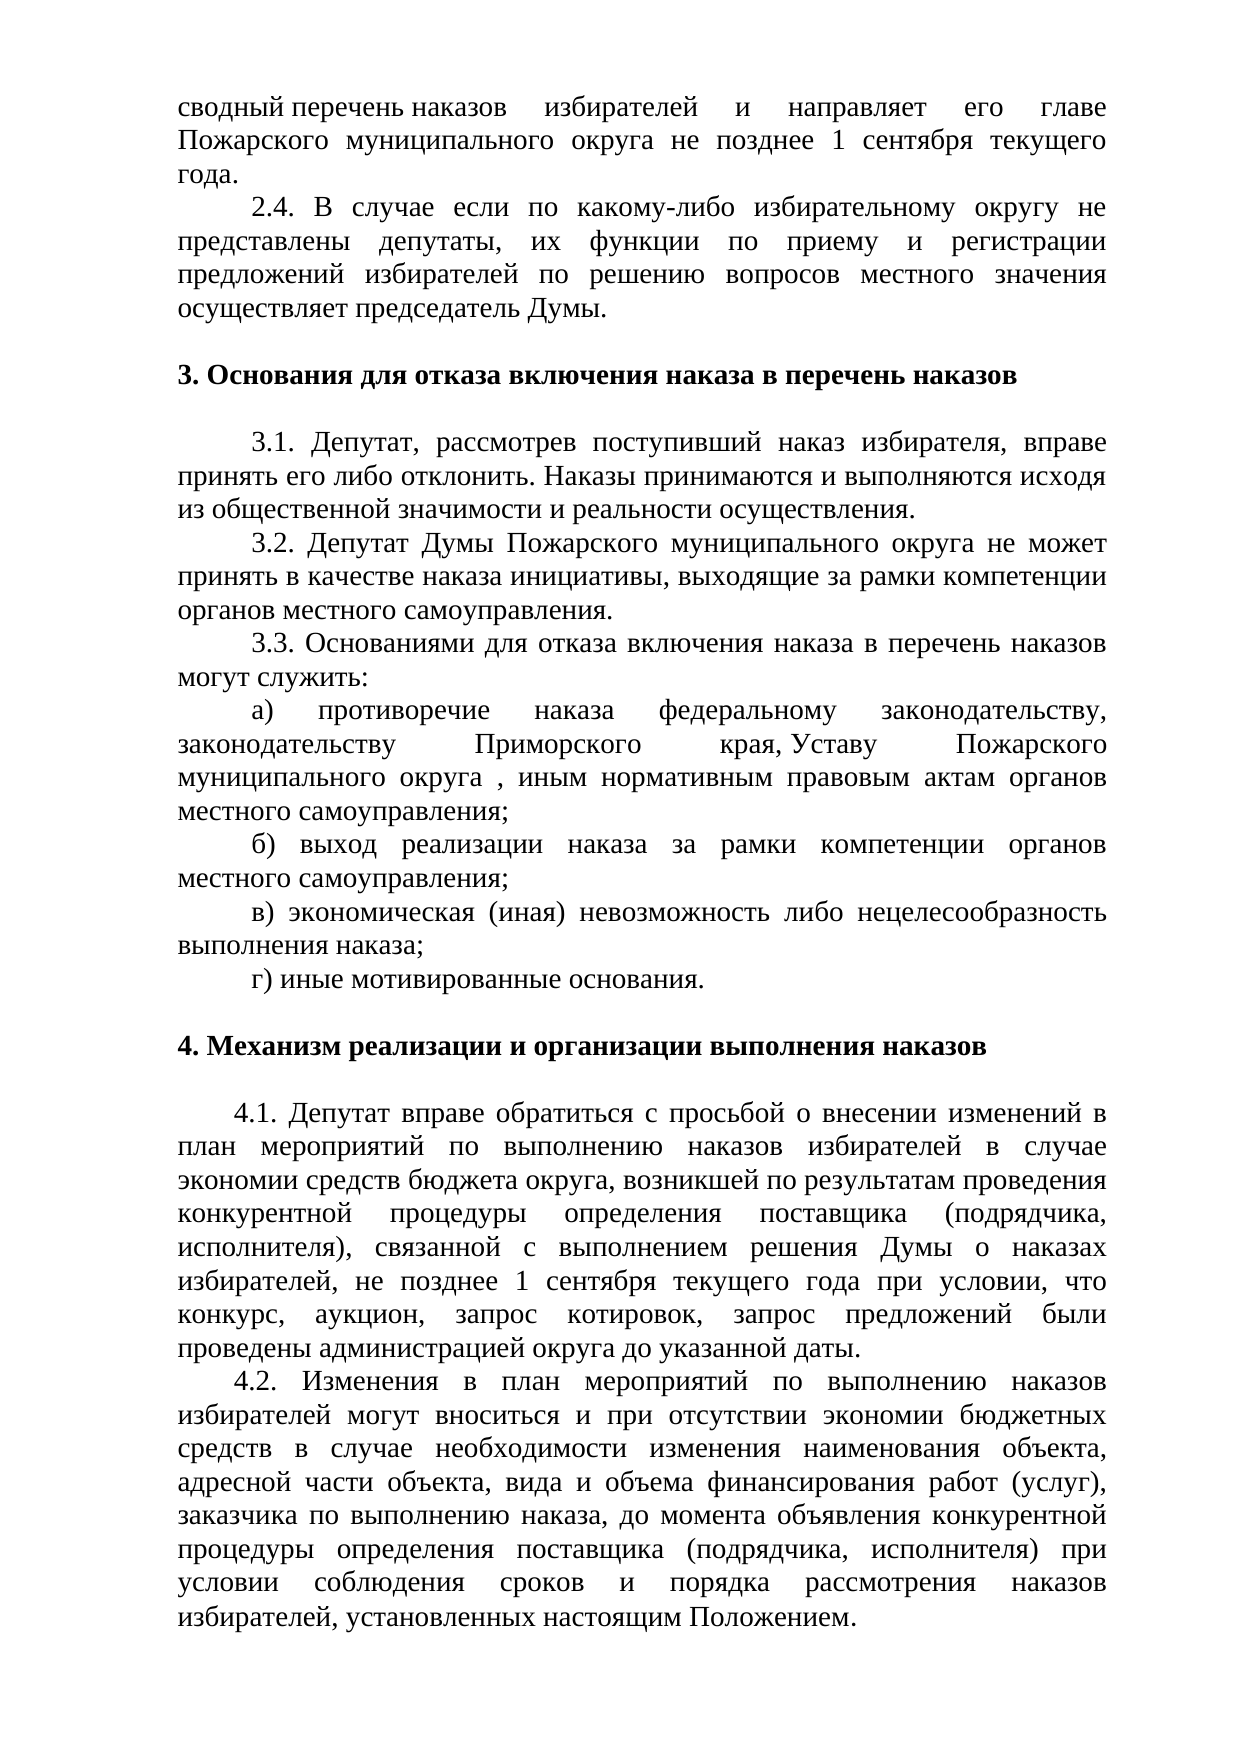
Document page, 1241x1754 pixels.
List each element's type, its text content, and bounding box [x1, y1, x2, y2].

subtitle 4. Механизм реализации и организации выполнения наказов [177, 1028, 1107, 1061]
text г) иные мотивированные основания. [177, 961, 1107, 994]
text 3.3. Основаниями для отказа включения наказа в перечень наказов могут служить: [177, 625, 1107, 692]
text в) экономическая (иная) невозможность либо нецелесообразность выполнения наказа; [177, 894, 1107, 961]
subtitle 3. Основания для отказа включения наказа в перечень наказов [177, 357, 1107, 391]
text 4.1. Депутат вправе обратиться с просьбой о внесении изменений в план мероприятий по выполнению наказов избирателей в случае экономии средств бюджета округа, возникшей по результатам проведения конкурентной процедуры определения поставщика (подрядчика, исполнителя), связанной с выполнением решения Думы о наказах избирателей, не позднее 1 сентября текущего года при условии, что конкурс, аукцион, запрос котировок, запрос предложений были проведены администрацией округа до указанной даты. [177, 1095, 1107, 1363]
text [177, 89, 1107, 189]
text б) выход реализации наказа за рамки компетенции органов местного самоуправления; [177, 827, 1107, 894]
text 3.1. Депутат, рассмотрев поступивший наказ избирателя, вправе принять его либо отклонить. Наказы принимаются и выполняются исходя из общественной значимости и реальности осуществления. [177, 424, 1107, 525]
text а) противоречие наказа федеральному законодательству, законодательству Приморского края, Уставу Пожарского муниципального округа , иным нормативным правовым актам органов местного самоуправления; [177, 692, 1107, 827]
text 2.4. В случае если по какому-либо избирательному округу не представлены депутаты, их функции по приему и регистрации предложений избирателей по решению вопросов местного значения осуществляет председатель Думы. [177, 189, 1107, 323]
text 4.2. Изменения в план мероприятий по выполнению наказов избирателей могут вноситься и при отсутствии экономии бюджетных средств в случае необходимости изменения наименования объекта, адресной части объекта, вида и объема финансирования работ (услуг), заказчика по выполнению наказа, до момента объявления конкурентной процедуры определения поставщика (подрядчика, исполнителя) при условии соблюдения сроков и порядка рассмотрения наказов избирателей, установленных настоящим Положением. [177, 1363, 1107, 1634]
text 3.2. Депутат Думы Пожарского муниципального округа не может принять в качестве наказа инициативы, выходящие за рамки компетенции органов местного самоуправления. [177, 525, 1107, 625]
